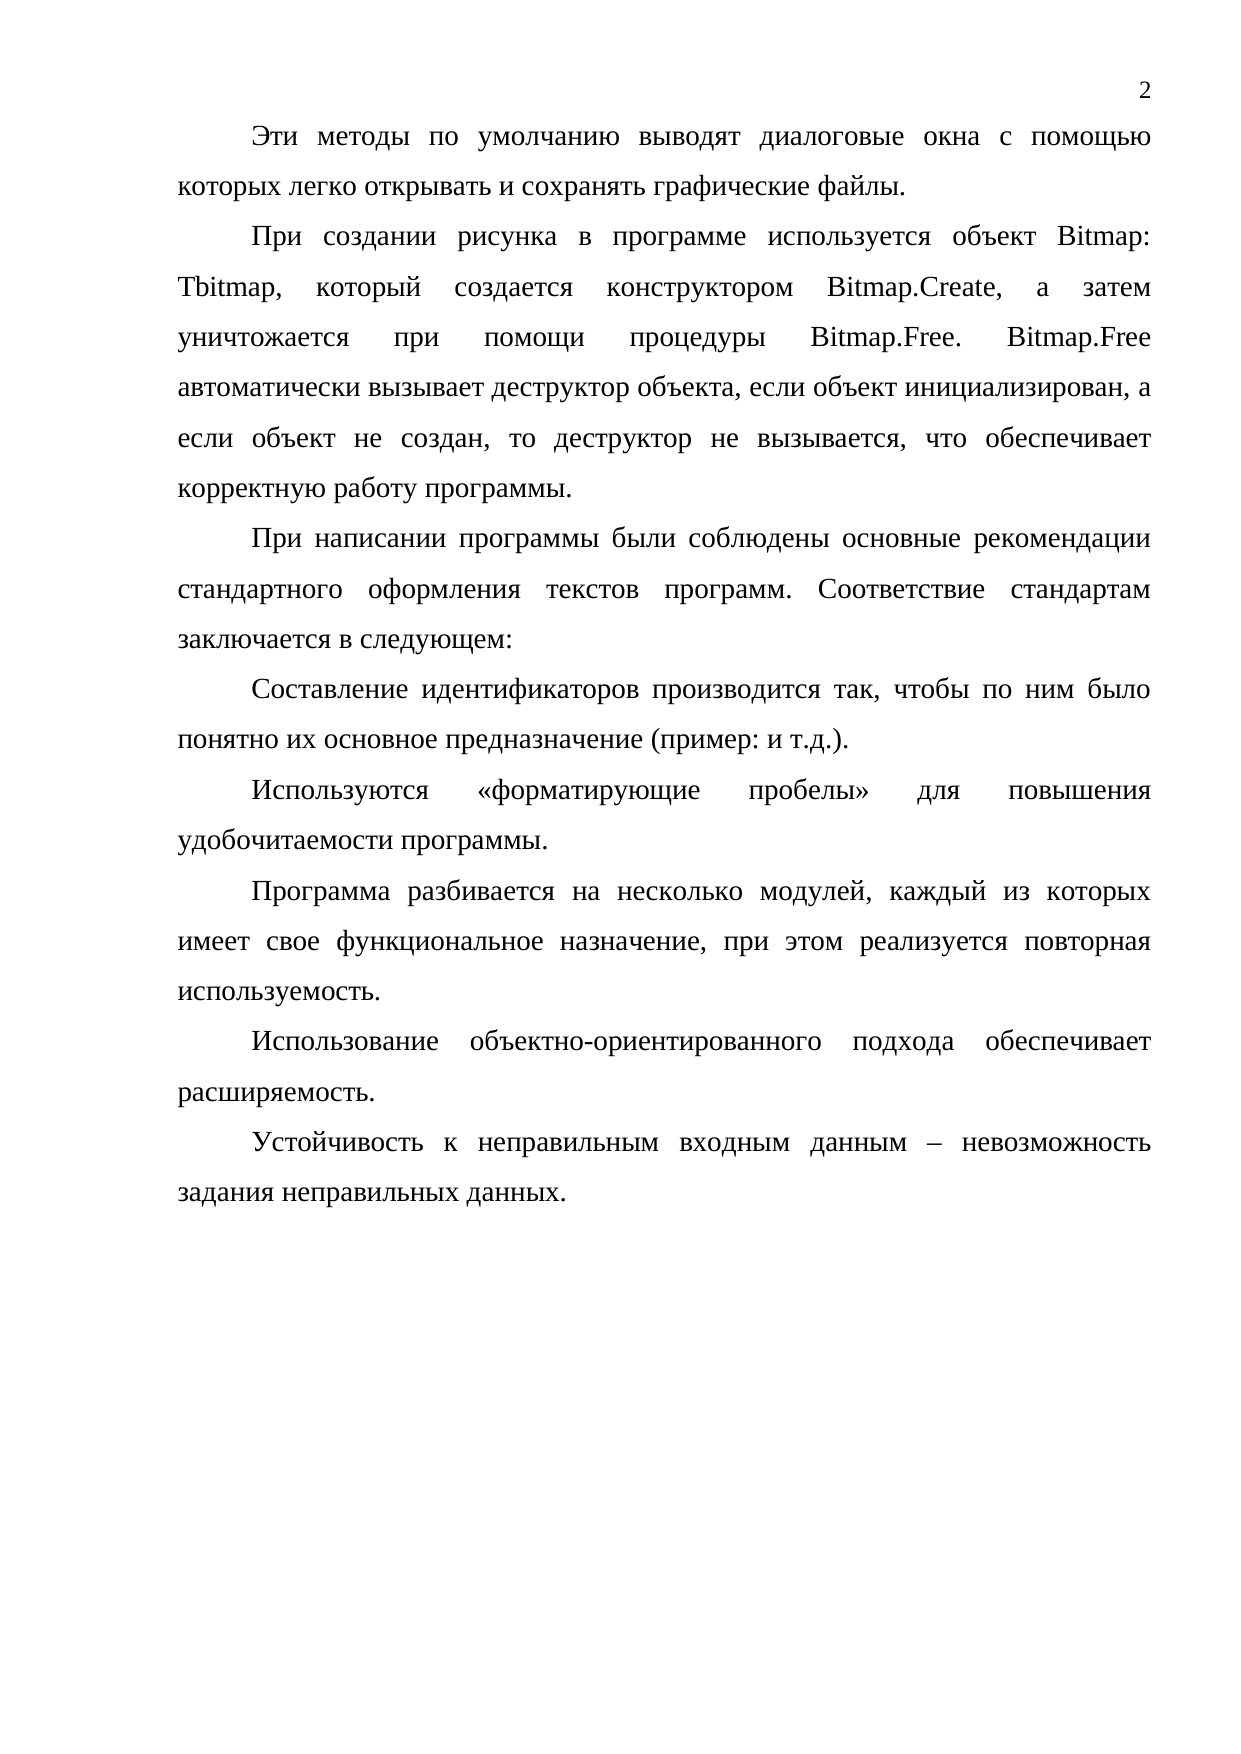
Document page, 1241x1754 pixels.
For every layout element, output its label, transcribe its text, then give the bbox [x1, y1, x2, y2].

text Использование объектно-ориентированного подхода обеспечивает расширяемость. [177, 1024, 1152, 1108]
text При написании программы были соблюдены основные рекомендации стандартного оформления текстов программ. Соответствие стандартам заключается в следующем: [177, 521, 1152, 655]
text Программа разбивается на несколько модулей, каждый из которых имеет свое функциональное назначение, при этом реализуется повторная используемость. [177, 873, 1152, 1007]
text Используются «форматирующие пробелы» для повышения удобочитаемости программы. [177, 772, 1152, 856]
text Эти методы по умолчанию выводят диалоговые окна с помощью которых легко открывать и сохранять графические файлы. [177, 118, 1152, 202]
text Устойчивость к неправильным входным данным – невозможность задания неправильных данных. [177, 1124, 1152, 1208]
text При создании рисунка в программе используется объект Bitmap: Tbitmap, который создается конструктором Bitmap.Create, а затем уничтожается при помощи процедуры Bitmap.Free. Bitmap.Free автоматически вызывает деструктор объекта, если объект инициализирован, а если объект не создан, то деструктор не вызывается, что обеспечивает корректную работу программы. [177, 219, 1152, 504]
text Составление идентификаторов производится так, чтобы по ним было понятно их основное предназначение (пример: и т.д.). [177, 672, 1152, 755]
